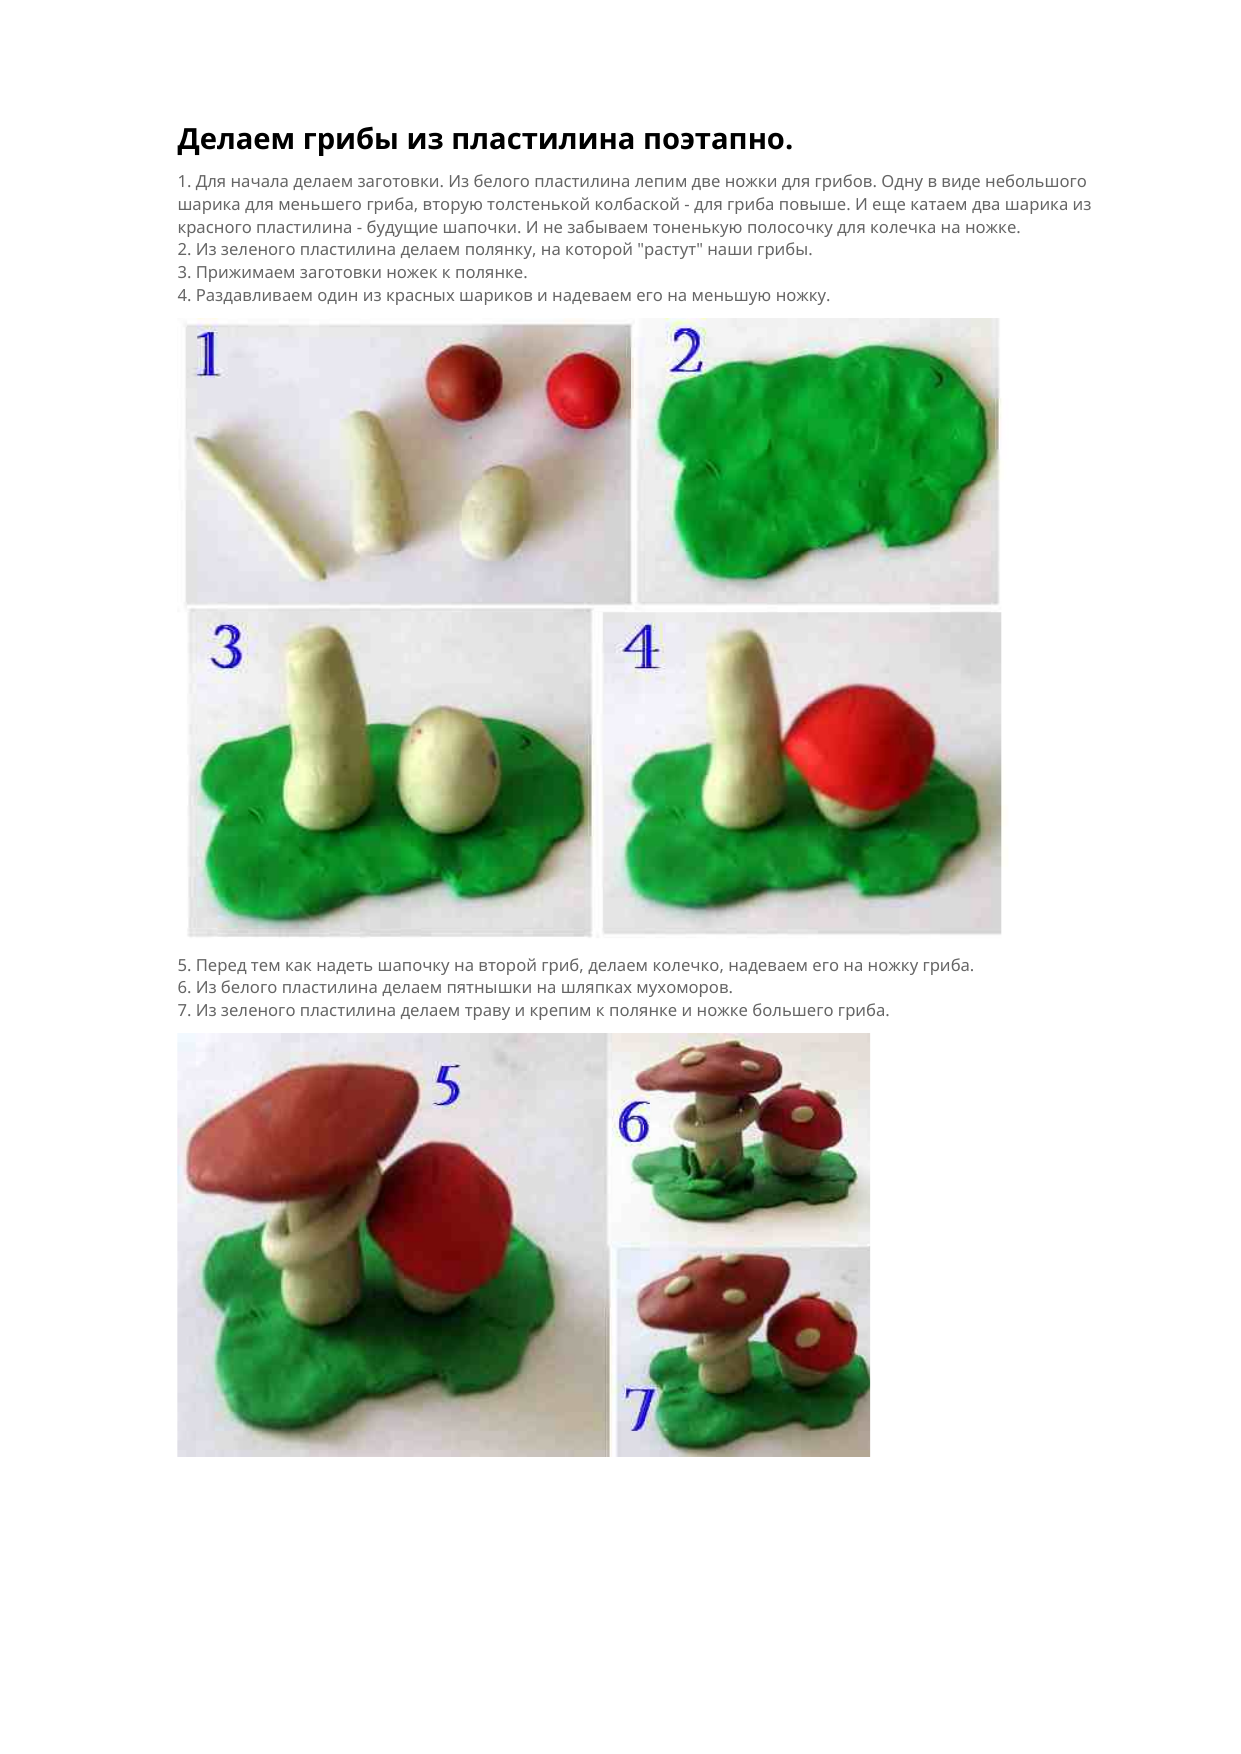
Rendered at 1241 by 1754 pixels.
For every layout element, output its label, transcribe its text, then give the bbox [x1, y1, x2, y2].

text 5. Перед тем как надеть шапочку на второй гриб, делаем колечко, надеваем его на ножку гриба. 6. Из белого пластилина делаем пятнышки на шляпках мухоморов. 7. Из зеленого пластилина делаем траву и крепим к полянке и ножке большего гриба. [177, 953, 1152, 1021]
text Делаем грибы из пластилина поэтапно. [177, 118, 1152, 158]
picture [177, 318, 1009, 942]
picture [177, 1033, 871, 1457]
text 1. Для начала делаем заготовки. Из белого пластилина лепим две ножки для грибов. Одну в виде небольшого шарика для меньшего гриба, вторую толстенькой колбаской - для гриба повыше. И еще катаем два шарика из красного пластилина - будущие шапочки. И не забываем тоненькую полосочку для колечка на ножке. 2. Из зеленого пластилина делаем полянку, на которой "растут" наши грибы. 3. Прижимаем заготовки ножек к полянке. 4. Раздавливаем один из красных шариков и надеваем его на меньшую ножку. [177, 170, 1152, 306]
